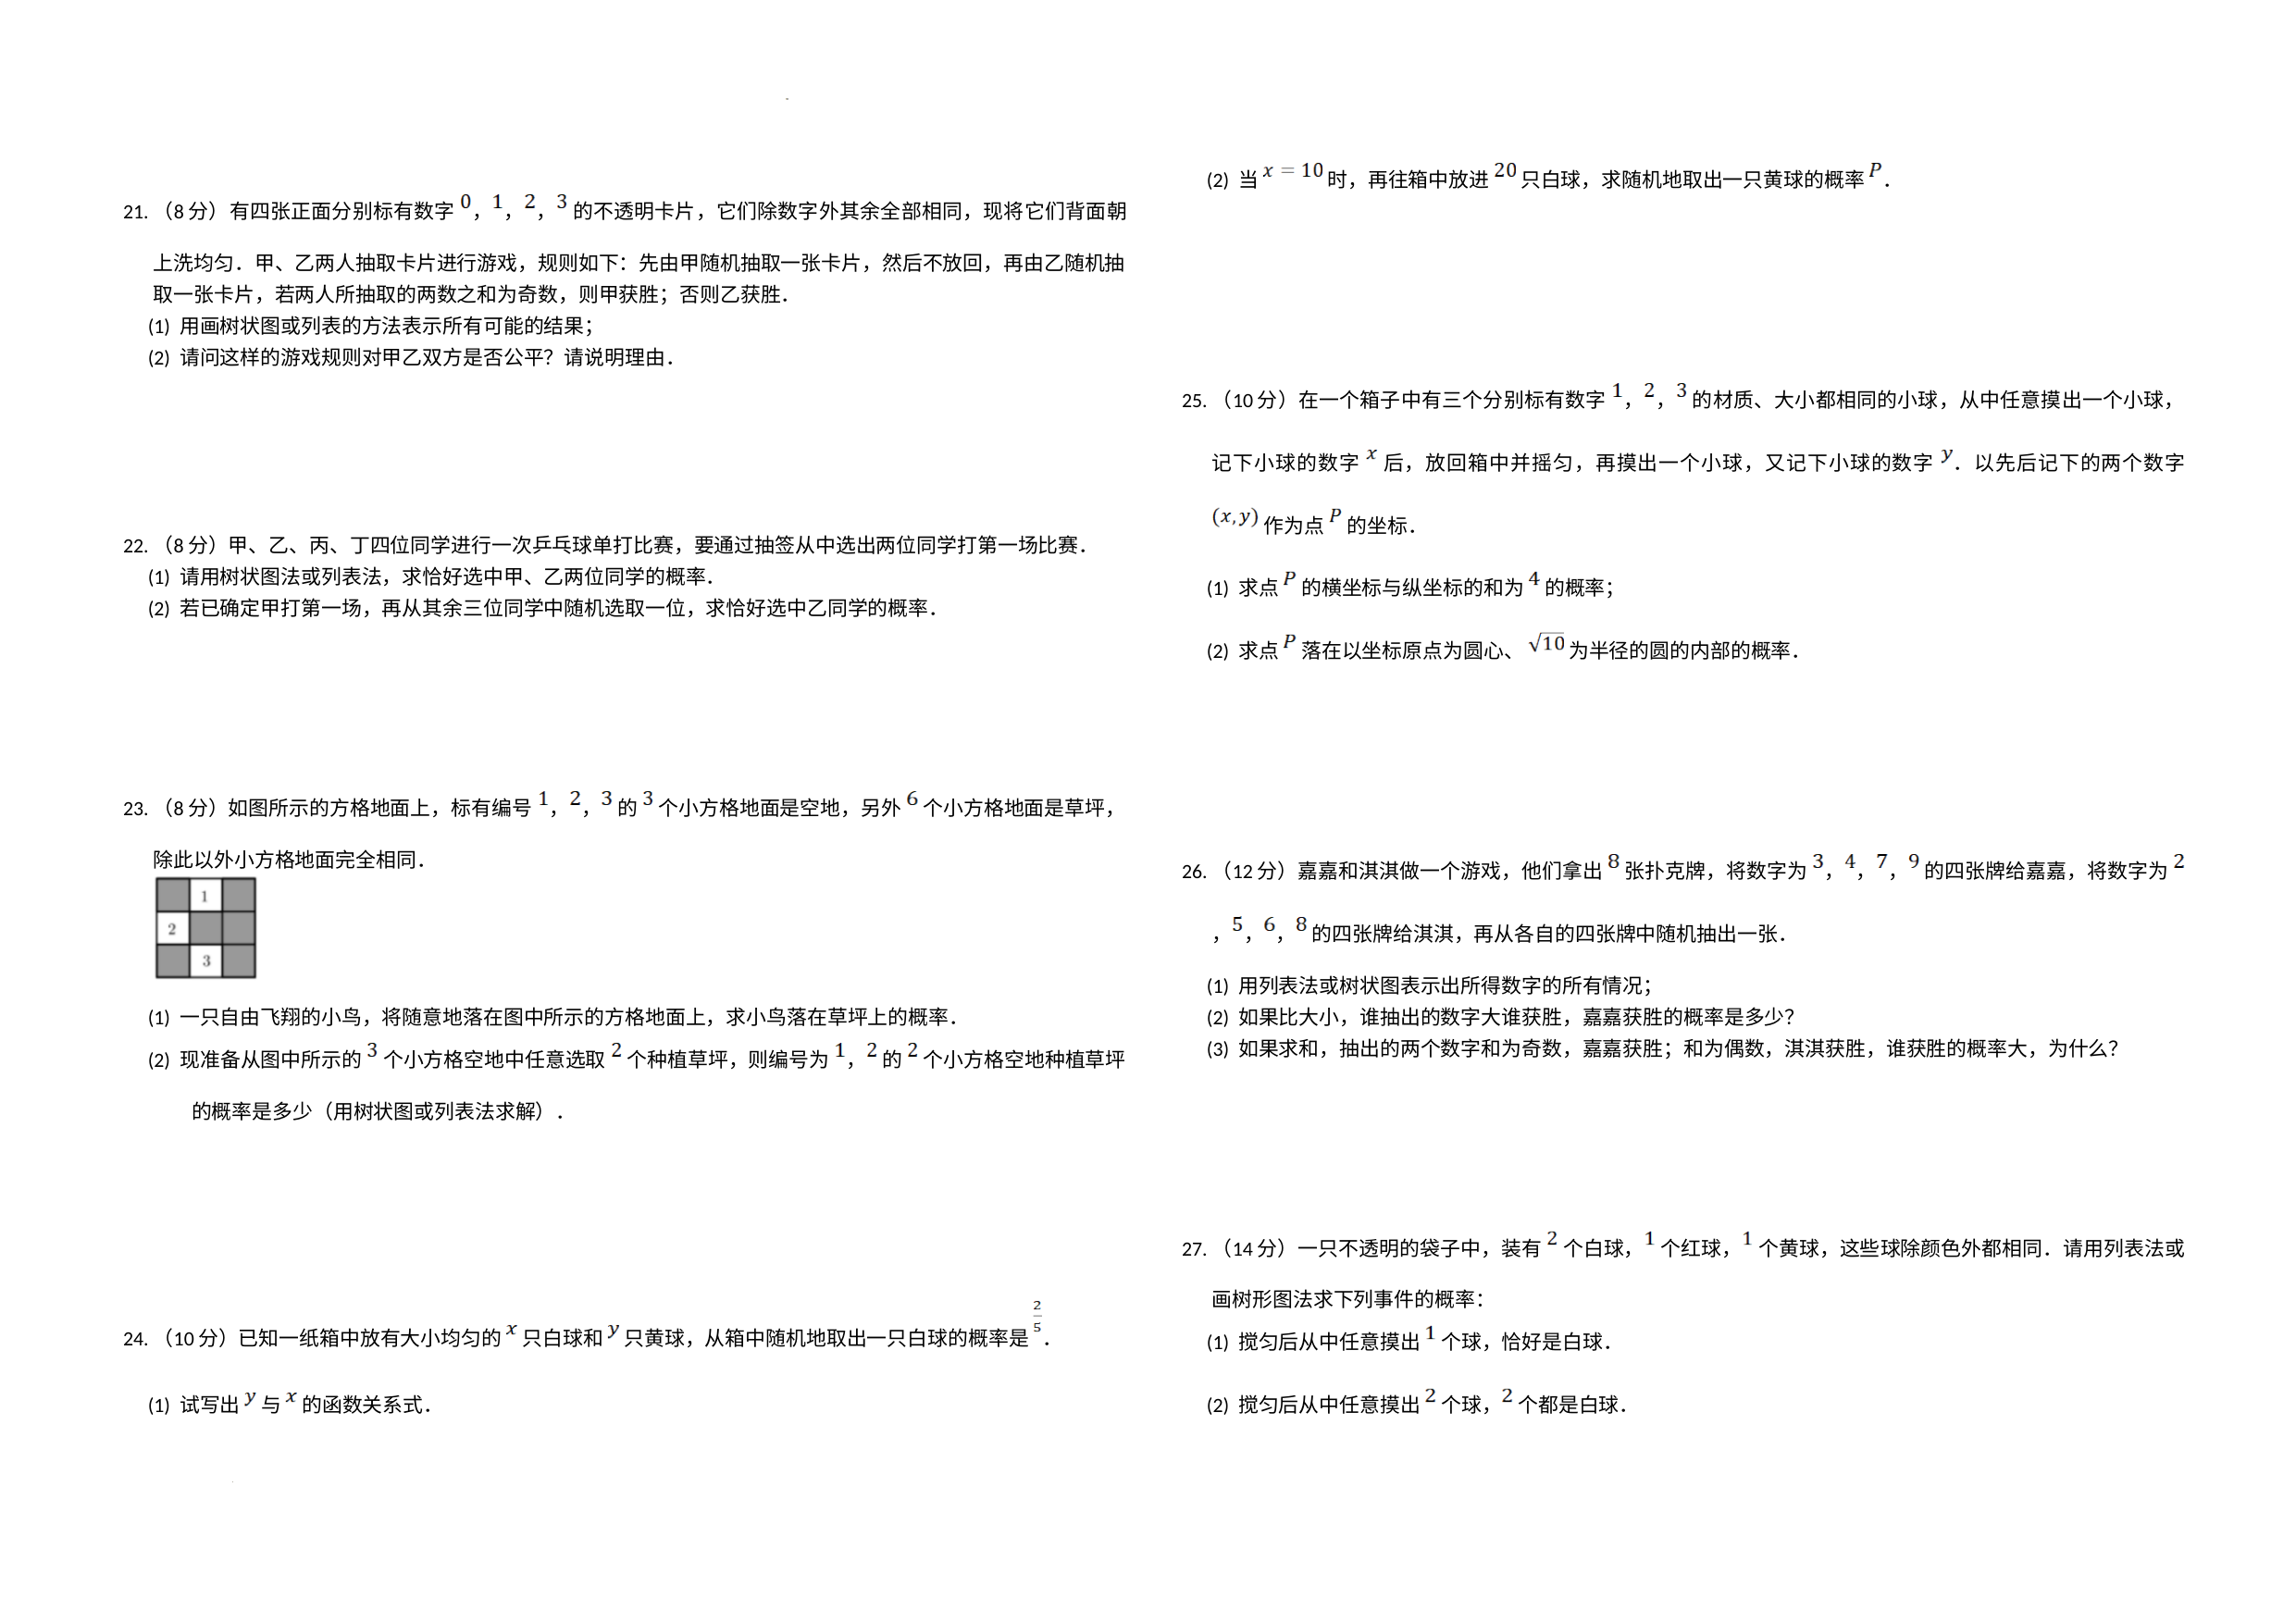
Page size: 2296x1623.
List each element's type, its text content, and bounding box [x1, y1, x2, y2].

text (3) 如果求和，抽出的两个数字和为奇数，嘉嘉获胜；和为偶数，淇淇获胜，谁获胜的概率大，为什么？ [1207, 1032, 2186, 1063]
picture [1424, 1314, 1437, 1350]
picture [524, 182, 536, 219]
picture [366, 1031, 379, 1068]
text (2) 如果比大小，谁抽出的数字大谁获胜，嘉嘉获胜的概率是多少？ [1207, 1000, 2186, 1032]
text (2) 当 时，再往箱中放进 只白球，求随机地取出一只黄球的概率 ． [1207, 152, 2186, 215]
picture [1908, 843, 1920, 879]
list （8分）如图所示的方格地面上，标有编号 ，， 的 个小方格地面是空地，另外 个小方格地面是草坪，除此以外小方格地面完全相同． [154, 780, 1127, 874]
picture [1262, 151, 1323, 188]
text (2) 请问这样的游戏规则对甲乙双方是否公平？请说明理由． [147, 341, 1127, 372]
picture [1607, 843, 1620, 879]
picture [611, 1031, 623, 1068]
picture [607, 1309, 620, 1345]
picture [1528, 623, 1564, 659]
picture [1283, 623, 1297, 659]
picture [906, 780, 919, 816]
text (1) 用列表法或树状图表示出所得数字的所有情况； [1207, 969, 2186, 1000]
picture [1844, 843, 1856, 879]
picture [642, 780, 654, 816]
text (2) 搅匀后从中任意摸出 个球， 个都是白球． [1207, 1377, 2186, 1440]
list （14分）一只不透明的袋子中，装有 个白球， 个红球， 个黄球，这些球除颜色外都相同．请用列表法或画树形图法求下列事件的概率： [1211, 1220, 2186, 1314]
text (1) 用画树状图或列表的方法表示所有可能的结果； [147, 309, 1127, 341]
picture [602, 780, 614, 816]
picture [1296, 905, 1308, 942]
list （8分）有四张正面分别标有数字 ，，， 的不透明卡片，它们除数字外其余全部相同，现将它们背面朝上洗均匀．甲、乙两人抽取卡片进行游戏，规则如下：先由甲随机抽取一张卡片，然后不放回，再由乙随机抽取一张卡片，若两人所抽取的两数之和为奇数，则甲获胜；否则乙获胜． [154, 183, 1127, 309]
picture [1644, 371, 1656, 408]
text (1) 请用树状图法或列表法，求恰好选中甲、乙两位同学的概率． [147, 560, 1127, 591]
picture [285, 1377, 298, 1413]
picture [147, 874, 261, 983]
picture [1211, 497, 1260, 533]
picture [834, 1031, 847, 1068]
text (2) 现准备从图中所示的 个小方格空地中任意选取 个种植草坪，则编号为 ， 的 个小方格空地种植草坪的概率是多少（用树状图或列表法求解）． [147, 1032, 1127, 1126]
picture [556, 182, 568, 219]
picture [1283, 560, 1297, 596]
picture [1366, 434, 1378, 470]
picture [1033, 1282, 1042, 1345]
picture [1611, 371, 1624, 408]
picture [1528, 560, 1540, 596]
picture [1494, 151, 1516, 188]
picture [1676, 371, 1688, 408]
picture [907, 1031, 919, 1068]
picture [491, 182, 504, 219]
picture [2173, 843, 2186, 879]
text (1) 一只自由飞翔的小鸟，将随意地落在图中所示的方格地面上，求小鸟落在草坪上的概率． [147, 1000, 1127, 1032]
picture [569, 780, 581, 816]
picture [866, 1031, 878, 1068]
picture [1742, 1220, 1754, 1256]
picture [1501, 1377, 1514, 1413]
picture [1868, 151, 1883, 188]
list （10分）在一个箱子中有三个分别标有数字 ，， 的材质、大小都相同的小球，从中任意摸出一个小球，记下小球的数字 后，放回箱中并摇匀，再摸出一个小球，又记下小球的数字 ．以先后记下的两个数字 作为点 的坐标． [1211, 372, 2186, 560]
picture [244, 1377, 256, 1413]
picture [1546, 1220, 1558, 1256]
picture [1424, 1377, 1437, 1413]
list （10分）已知一纸箱中放有大小均匀的 只白球和 只黄球，从箱中随机地取出一只白球的概率是 ． [154, 1282, 1127, 1377]
text (1) 求点 的横坐标与纵坐标的和为 的概率； [1207, 560, 2186, 623]
list （8分）甲、乙、丙、丁四位同学进行一次乒乓球单打比赛，要通过抽签从中选出两位同学打第一场比赛． [154, 528, 1127, 560]
picture [1263, 905, 1276, 942]
text (1) 搅匀后从中任意摸出 个球，恰好是白球． [1207, 1314, 2186, 1377]
picture [1876, 843, 1888, 879]
picture [1329, 497, 1343, 533]
picture [1941, 434, 1954, 470]
picture [460, 182, 472, 219]
text (2) 求点 落在以坐标原点为圆心、 为半径的圆的内部的概率． [1207, 623, 2186, 686]
picture [1812, 843, 1825, 879]
picture [1232, 905, 1244, 942]
picture [506, 1309, 518, 1345]
list （12分）嘉嘉和淇淇做一个游戏，他们拿出 张扑克牌，将数字为 ，，， 的四张牌给嘉嘉，将数字为 ，，， 的四张牌给淇淇，再从各自的四张牌中随机抽出一张． [1211, 843, 2186, 969]
picture [538, 780, 550, 816]
text (1) 试写出 与 的函数关系式． [147, 1377, 1127, 1440]
text (2) 若已确定甲打第一场，再从其余三位同学中随机选取一位，求恰好选中乙同学的概率． [147, 591, 1127, 623]
picture [1644, 1220, 1657, 1256]
